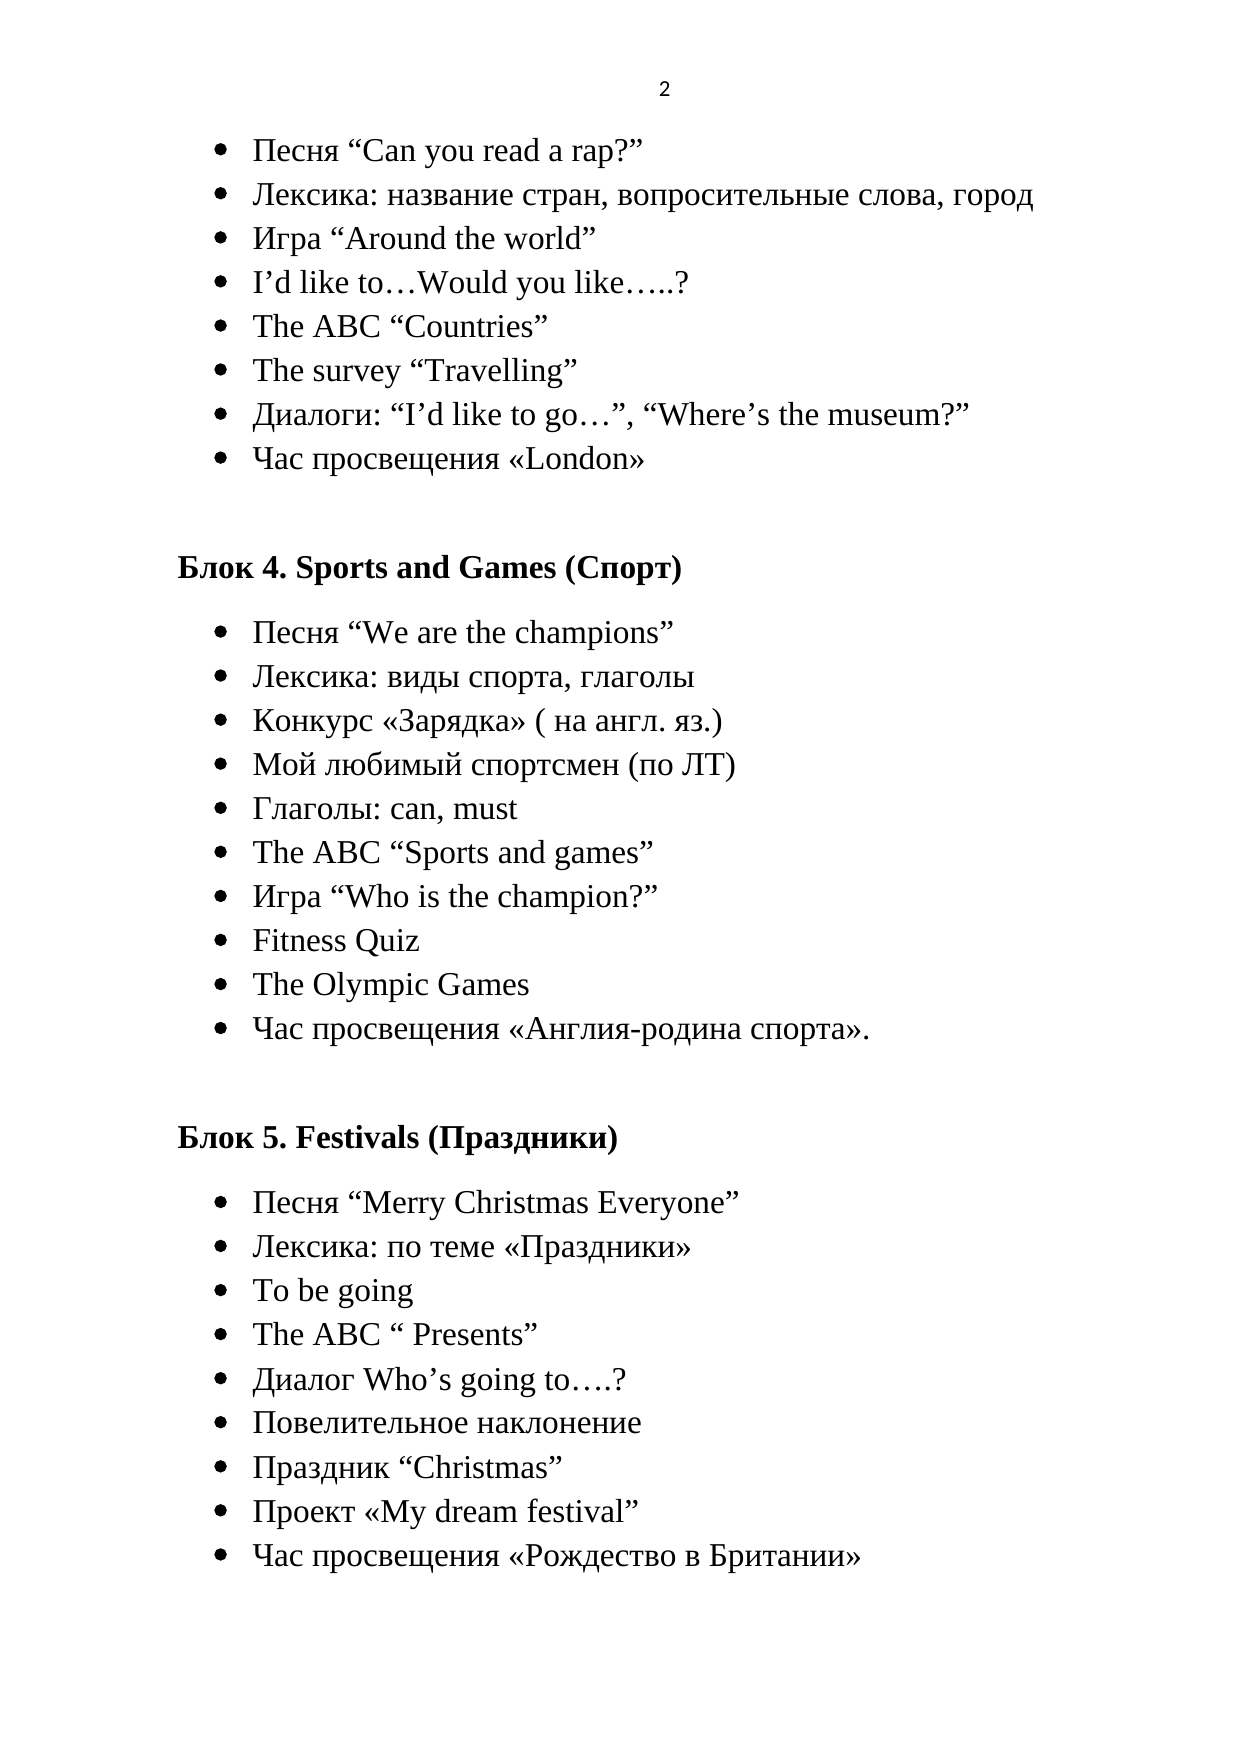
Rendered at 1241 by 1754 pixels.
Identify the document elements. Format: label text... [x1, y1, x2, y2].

text Блок 5. Festivals (Праздники) [177, 1118, 1152, 1156]
list Час просвещения «Англия-родина спорта». [215, 1009, 1152, 1047]
list Игра “Who is the champion?” [215, 876, 1152, 915]
list Час просвещения «Рождество в Британии» [215, 1535, 1152, 1573]
list Игра “Around the world” [215, 218, 1152, 256]
list I’d like to…Would you like…..? [215, 262, 1152, 300]
list Глаголы: can, must [215, 788, 1152, 827]
list The ABC “Countries” [215, 306, 1152, 344]
list The Olympic Games [215, 964, 1152, 1003]
list Лексика: виды спорта, глаголы [215, 656, 1152, 694]
text Блок 4. Sports and Games (Спорт) [177, 547, 1152, 586]
list To be going [215, 1271, 1152, 1309]
list Песня “Merry Christmas Everyone” [215, 1182, 1152, 1221]
list Лексика: название стран, вопросительные слова, город [215, 174, 1152, 212]
list Fitness Quiz [215, 921, 1152, 959]
list The ABC “Sports and games” [215, 832, 1152, 871]
list Проект «My dream festival” [215, 1491, 1152, 1529]
list Праздник “Christmas” [215, 1447, 1152, 1485]
list The survey “Travelling” [215, 350, 1152, 388]
list Лексика: по теме «Праздники» [215, 1227, 1152, 1265]
list Час просвещения «London» [215, 438, 1152, 477]
list Диалог Who’s going to….? [215, 1359, 1152, 1397]
list Диалоги: “I’d like to go…”, “Where’s the museum?” [215, 394, 1152, 432]
list Конкурс «Зарядка» ( на англ. яз.) [215, 700, 1152, 738]
list The ABC “ Presents” [215, 1315, 1152, 1353]
list Песня “Can you read a rap?” [215, 130, 1152, 168]
list Повелительное наклонение [215, 1403, 1152, 1441]
list Песня “We are the champions” [215, 612, 1152, 650]
list Мой любимый спортсмен (по ЛТ) [215, 744, 1152, 783]
